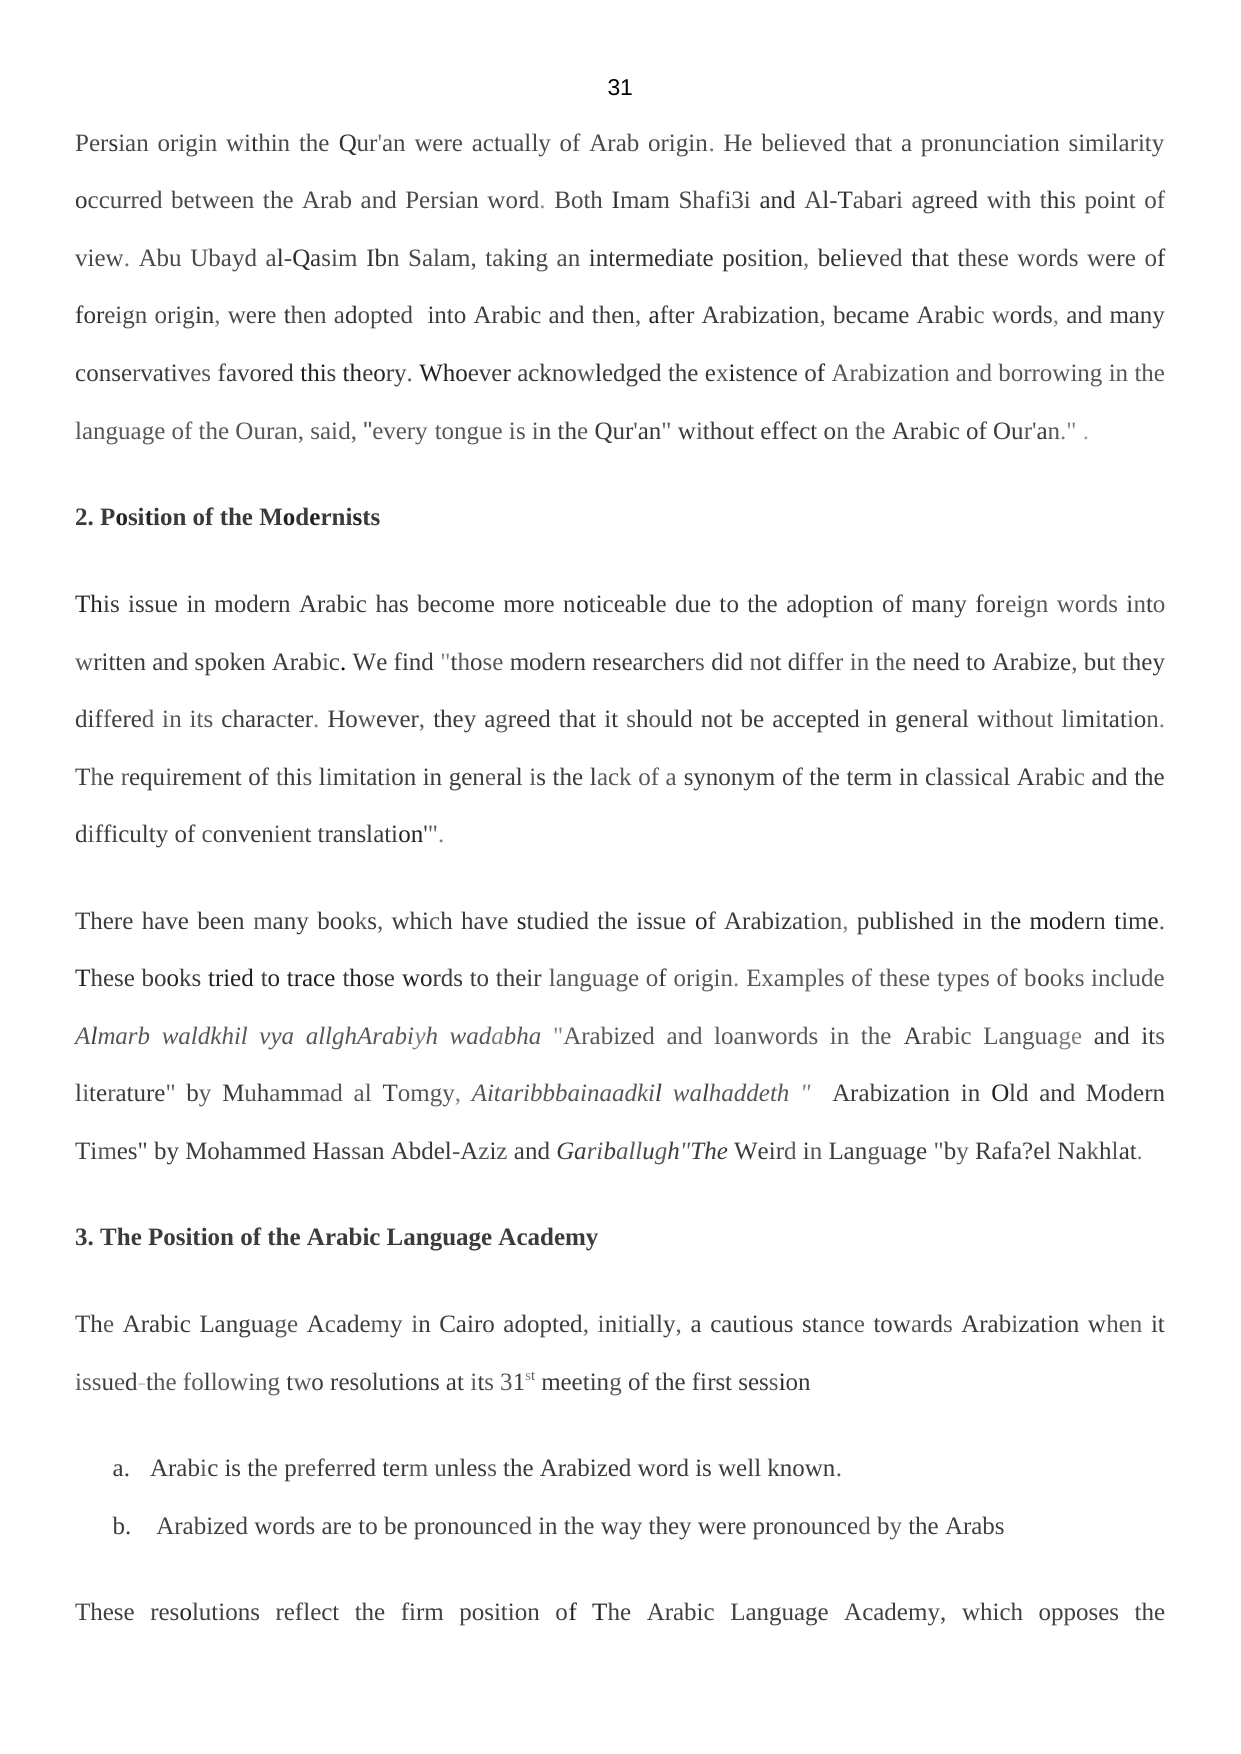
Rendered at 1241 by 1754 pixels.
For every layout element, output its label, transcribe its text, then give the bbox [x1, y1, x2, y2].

text The Arabic Language Academy in Cairo adopted, initially, a cautious stance towards Arabization when it issued-the following two resolutions at its 31st meeting of the first session [75, 1309, 1165, 1395]
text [75, 1597, 1165, 1626]
list Arabized words are to be pronounced in the way they were pronounced by the Arabs [112, 1511, 1165, 1539]
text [75, 128, 1165, 444]
list Arabic is the preferred term unless the Arabized word is well known. [112, 1453, 1165, 1482]
text This issue in modern Arabic has become more noticeable due to the adoption of many foreign words into written and spoken Arabic. We find "those modern researchers did not differ in the need to Arabize, but they differed in its character. However, they agreed that it should not be accepted in general without limitation. The requirement of this limitation in general is the lack of a synonym of the term in classical Arabic and the difficulty of convenient translation'". [75, 589, 1165, 848]
text 2. Position of the Modernists [75, 502, 1165, 531]
text There have been many books, which have studied the issue of Arabization, published in the modern time. These books tried to trace those words to their language of origin. Examples of these types of books include Almarb waldkhil vya allghArabiyh wadabha "Arabized and loanwords in the Arabic Language and its literature" by Muhammad al Tomgy, Aitaribbbainaadkil walhaddeth " Arabization in Old and Modern Times" by Mohammed Hassan Abdel-Aziz and Gariballugh"The Weird in Language "by Rafa?el Nakhlat. [75, 906, 1165, 1164]
text 3. The Position of the Arabic Language Academy [75, 1222, 1165, 1251]
